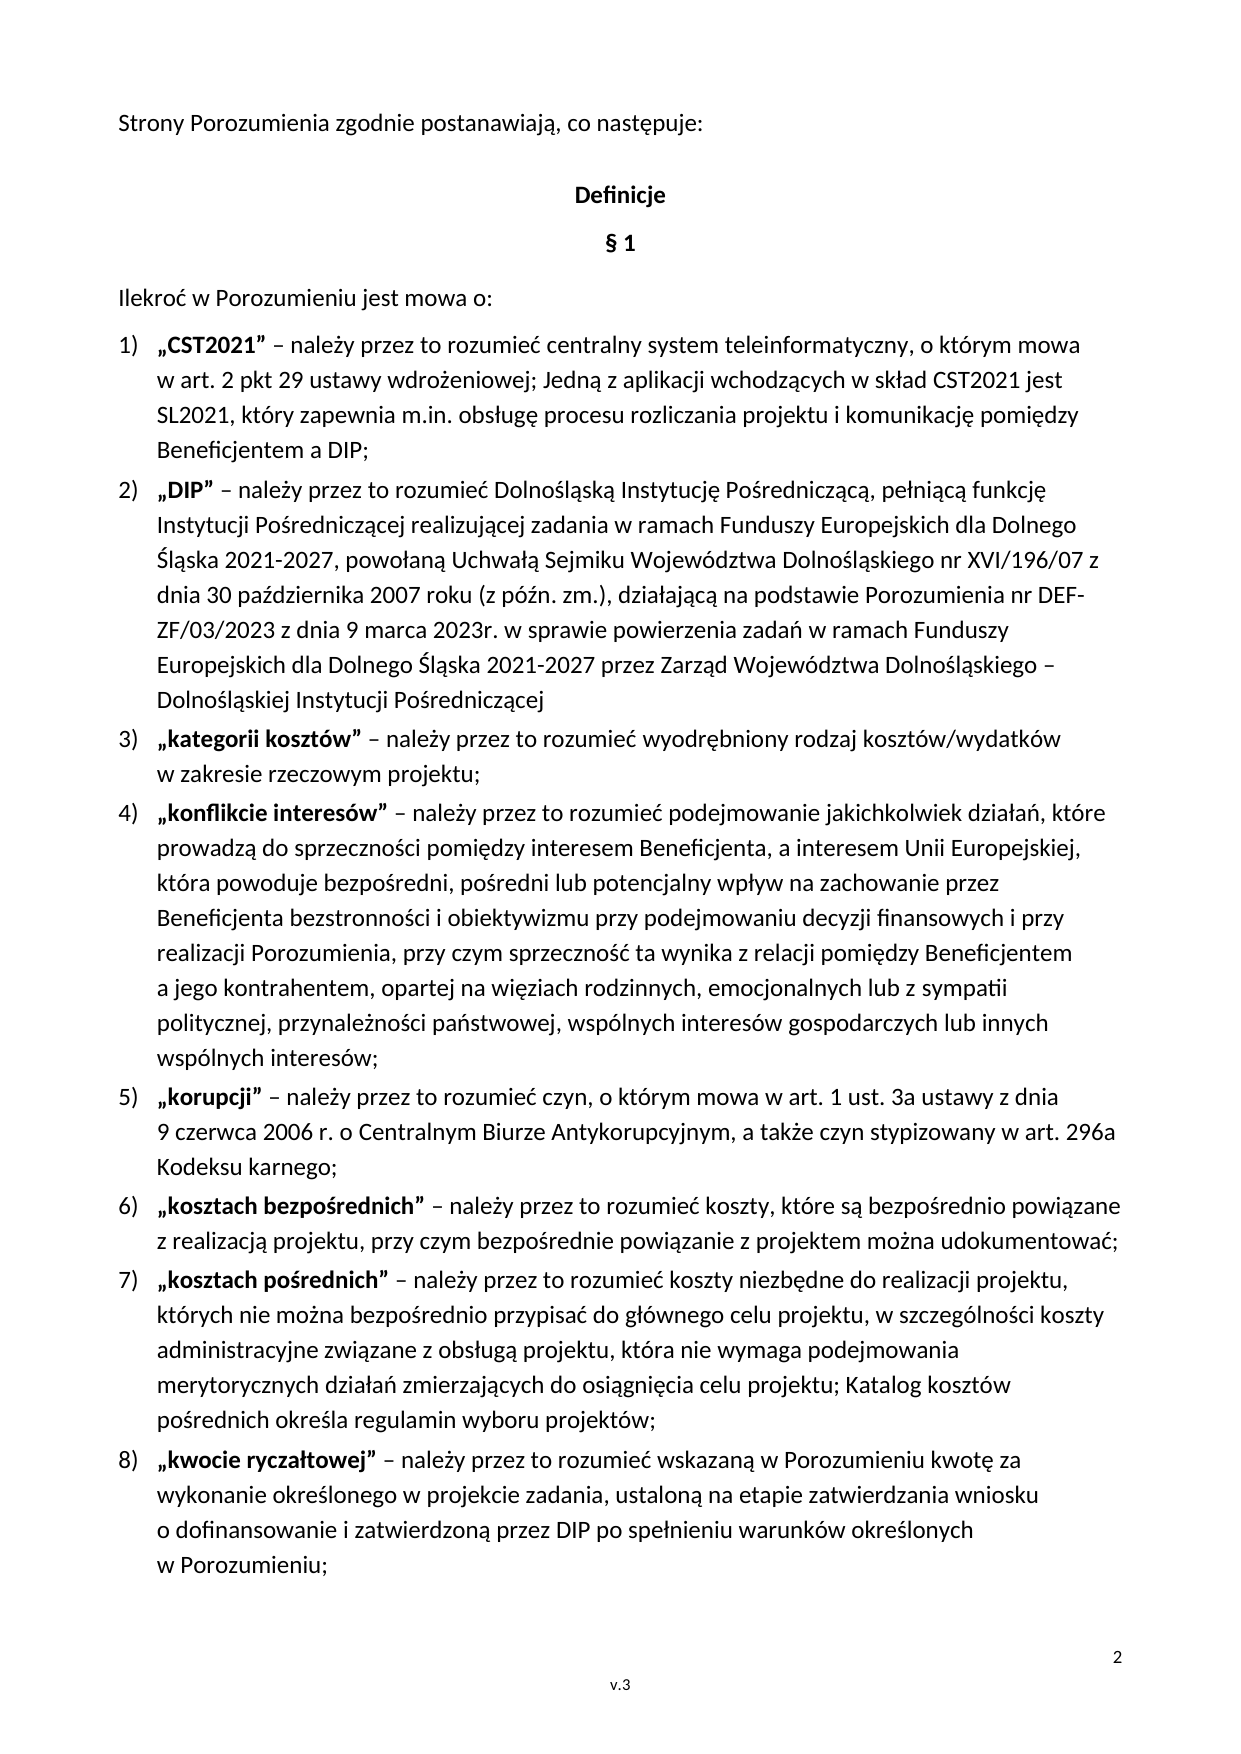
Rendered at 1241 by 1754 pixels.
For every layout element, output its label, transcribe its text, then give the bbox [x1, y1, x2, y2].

list „kosztach pośrednich” – należy przez to rozumieć koszty niezbędne do realizacji projektu, których nie można bezpośrednio przypisać do głównego celu projektu, w szczególności koszty administracyjne związane z obsługą projektu, która nie wymaga podejmowania merytorycznych działań zmierzających do osiągnięcia celu projektu; Katalog kosztów pośrednich określa regulamin wyboru projektów; [118, 1265, 1122, 1435]
list „konflikcie interesów” – należy przez to rozumieć podejmowanie jakichkolwiek działań, które prowadzą do sprzeczności pomiędzy interesem Beneficjenta, a interesem Unii Europejskiej, która powoduje bezpośredni, pośredni lub potencjalny wpływ na zachowanie przez Beneficjenta bezstronności i obiektywizmu przy podejmowaniu decyzji finansowych i przy realizacji Porozumienia, przy czym sprzeczność ta wynika z relacji pomiędzy Beneficjentem a jego kontrahentem, opartej na więziach rodzinnych, emocjonalnych lub z sympatii politycznej, przynależności państwowej, wspólnych interesów gospodarczych lub innych wspólnych interesów; [118, 797, 1122, 1073]
list „CST2021” – należy przez to rozumieć centralny system teleinformatyczny, o którym mowa w art. 2 pkt 29 ustawy wdrożeniowej; Jedną z aplikacji wchodzących w skład CST2021 jest SL2021, który zapewnia m.in. obsługę procesu rozliczania projektu i komunikację pomiędzy Beneficjentem a DIP; [118, 330, 1122, 465]
list „korupcji” – należy przez to rozumieć czyn, o którym mowa w art. 1 ust. 3a ustawy z dnia 9 czerwca 2006 r. o Centralnym Biurze Antykorupcyjnym, a także czyn stypizowany w art. 296a Kodeksu karnego; [118, 1081, 1122, 1182]
list „DIP” – należy przez to rozumieć Dolnośląską Instytucję Pośredniczącą, pełniącą funkcję Instytucji Pośredniczącej realizującej zadania w ramach Funduszy Europejskich dla Dolnego Śląska 2021-2027, powołaną Uchwałą Sejmiku Województwa Dolnośląskiego nr XVI/196/07 z dnia 30 października 2007 roku (z późn. zm.), działającą na podstawie Porozumienia nr DEF-ZF/03/2023 z dnia 9 marca 2023r. w sprawie powierzenia zadań w ramach Funduszy Europejskich dla Dolnego Śląska 2021-2027 przez Zarząd Województwa Dolnośląskiego – Dolnośląskiej Instytucji Pośredniczącej [118, 474, 1122, 714]
subtitle § 1 [118, 227, 1122, 257]
list „kwocie ryczałtowej” – należy przez to rozumieć wskazaną w Porozumieniu kwotę za wykonanie określonego w projekcie zadania, ustaloną na etapie zatwierdzania wniosku o dofinansowanie i zatwierdzoną przez DIP po spełnieniu warunków określonych w Porozumieniu; [118, 1444, 1122, 1579]
list „kosztach bezpośrednich” – należy przez to rozumieć koszty, które są bezpośrednio powiązane z realizacją projektu, przy czym bezpośrednie powiązanie z projektem można udokumentować; [118, 1191, 1122, 1256]
text Strony Porozumienia zgodnie postanawiają, co następuje: [118, 107, 1122, 137]
subtitle Definicje [118, 179, 1122, 210]
list „kategorii kosztów” – należy przez to rozumieć wyodrębniony rodzaj kosztów/wydatków w zakresie rzeczowym projektu; [118, 723, 1122, 788]
text Ilekroć w Porozumieniu jest mowa o: [118, 282, 1122, 313]
